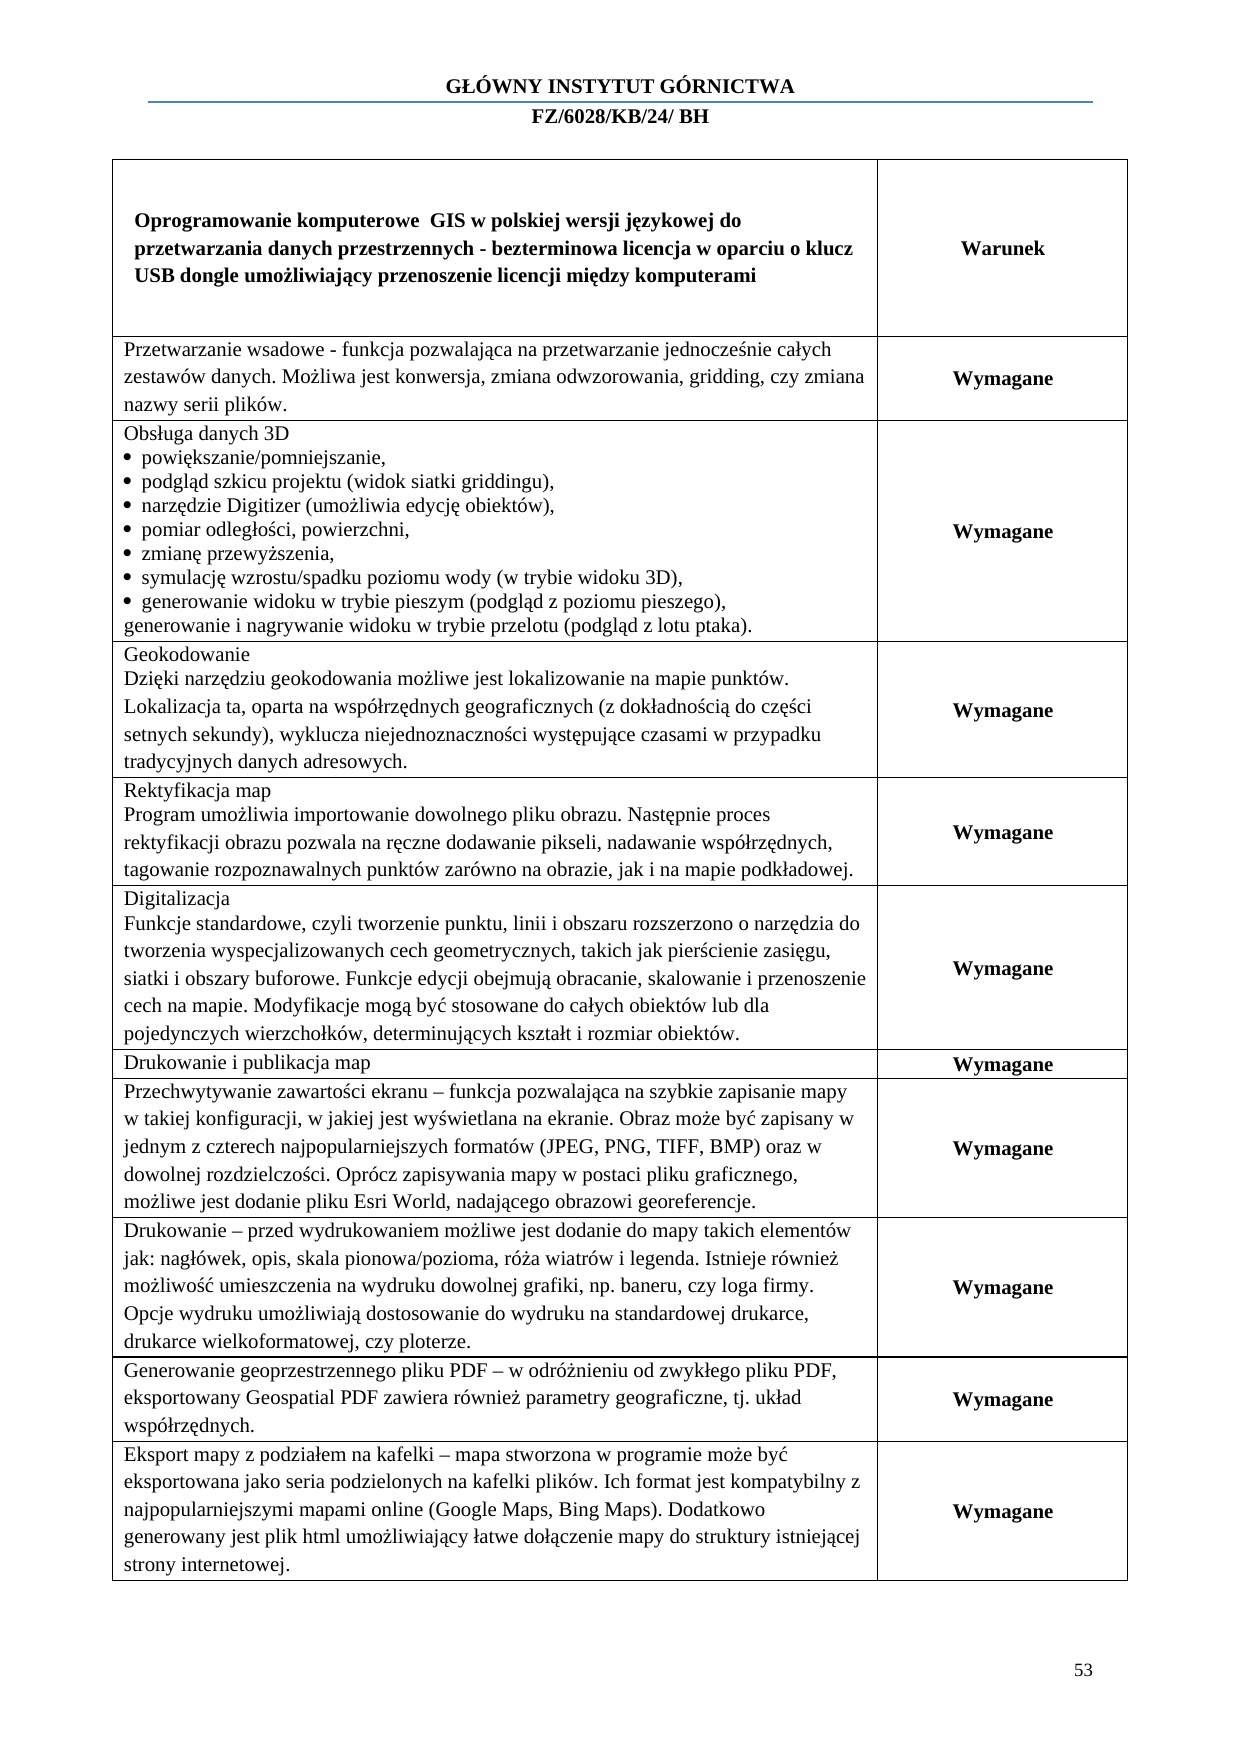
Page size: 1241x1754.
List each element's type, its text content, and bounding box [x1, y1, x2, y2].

table_cell Przetwarzanie wsadowe - funkcja pozwalająca na przetwarzanie jednocześnie całych zestawów danych. Możliwa jest konwersja, zmiana odwzorowania, gridding, czy zmiana nazwy serii plików. [113, 337, 877, 420]
table_cell Wymagane [878, 1442, 1127, 1580]
table_cell Wymagane [878, 1079, 1127, 1217]
table_cell Wymagane [878, 886, 1127, 1049]
table_cell Obsługa danych 3D powiększanie/pomniejszanie, podgląd szkicu projektu (widok siatki griddingu), narzędzie Digitizer (umożliwia edycję obiektów), pomiar odległości, powierzchni, zmianę przewyższenia, symulację wzrostu/spadku poziomu wody (w trybie widoku 3D), generowanie widoku w trybie pieszym (podgląd z poziomu pieszego), generowanie i nagrywanie widoku w trybie przelotu (podgląd z lotu ptaka). [113, 421, 877, 641]
table_cell Wymagane [878, 421, 1127, 641]
table_cell Eksport mapy z podziałem na kafelki – mapa stworzona w programie może być eksportowana jako seria podzielonych na kafelki plików. Ich format jest kompatybilny z najpopularniejszymi mapami online (Google Maps, Bing Maps). Dodatkowo generowany jest plik html umożliwiający łatwe dołączenie mapy do struktury istniejącej strony internetowej. [113, 1442, 877, 1580]
table_cell Przechwytywanie zawartości ekranu – funkcja pozwalająca na szybkie zapisanie mapy w takiej konfiguracji, w jakiej jest wyświetlana na ekranie. Obraz może być zapisany w jednym z czterech najpopularniejszych formatów (JPEG, PNG, TIFF, BMP) oraz w dowolnej rozdzielczości. Oprócz zapisywania mapy w postaci pliku graficznego, możliwe jest dodanie pliku Esri World, nadającego obrazowi georeferencje. [113, 1079, 877, 1217]
table_cell Digitalizacja Funkcje standardowe, czyli tworzenie punktu, linii i obszaru rozszerzono o narzędzia do tworzenia wyspecjalizowanych cech geometrycznych, takich jak pierścienie zasięgu, siatki i obszary buforowe. Funkcje edycji obejmują obracanie, skalowanie i przenoszenie cech na mapie. Modyfikacje mogą być stosowane do całych obiektów lub dla pojedynczych wierzchołków, determinujących kształt i rozmiar obiektów. [113, 886, 877, 1049]
table_cell Drukowanie i publikacja map [113, 1050, 877, 1078]
table_cell Wymagane [878, 778, 1127, 885]
table_cell Wymagane [878, 1358, 1127, 1441]
table_header Warunek [878, 160, 1127, 336]
table_cell Wymagane [878, 642, 1127, 777]
table_cell Drukowanie – przed wydrukowaniem możliwe jest dodanie do mapy takich elementów jak: nagłówek, opis, skala pionowa/pozioma, róża wiatrów i legenda. Istnieje również możliwość umieszczenia na wydruku dowolnej grafiki, np. baneru, czy loga firmy. Opcje wydruku umożliwiają dostosowanie do wydruku na standardowej drukarce, drukarce wielkoformatowej, czy ploterze. [113, 1218, 877, 1356]
table_header Oprogramowanie komputerowe GIS w polskiej wersji językowej do przetwarzania danych przestrzennych - bezterminowa licencja w oparciu o klucz USB dongle umożliwiający przenoszenie licencji między komputerami [113, 160, 877, 336]
table_cell Generowanie geoprzestrzennego pliku PDF – w odróżnieniu od zwykłego pliku PDF, eksportowany Geospatial PDF zawiera również parametry geograficzne, tj. układ współrzędnych. [113, 1358, 877, 1441]
table_cell Wymagane [878, 1050, 1127, 1078]
table_cell Wymagane [878, 1218, 1127, 1356]
table_cell Rektyfikacja map Program umożliwia importowanie dowolnego pliku obrazu. Następnie proces rektyfikacji obrazu pozwala na ręczne dodawanie pikseli, nadawanie współrzędnych, tagowanie rozpoznawalnych punktów zarówno na obrazie, jak i na mapie podkładowej. [113, 778, 877, 885]
table_cell Geokodowanie Dzięki narzędziu geokodowania możliwe jest lokalizowanie na mapie punktów. Lokalizacja ta, oparta na współrzędnych geograficznych (z dokładnością do części setnych sekundy), wyklucza niejednoznaczności występujące czasami w przypadku tradycyjnych danych adresowych. [113, 642, 877, 777]
table_cell Wymagane [878, 337, 1127, 420]
